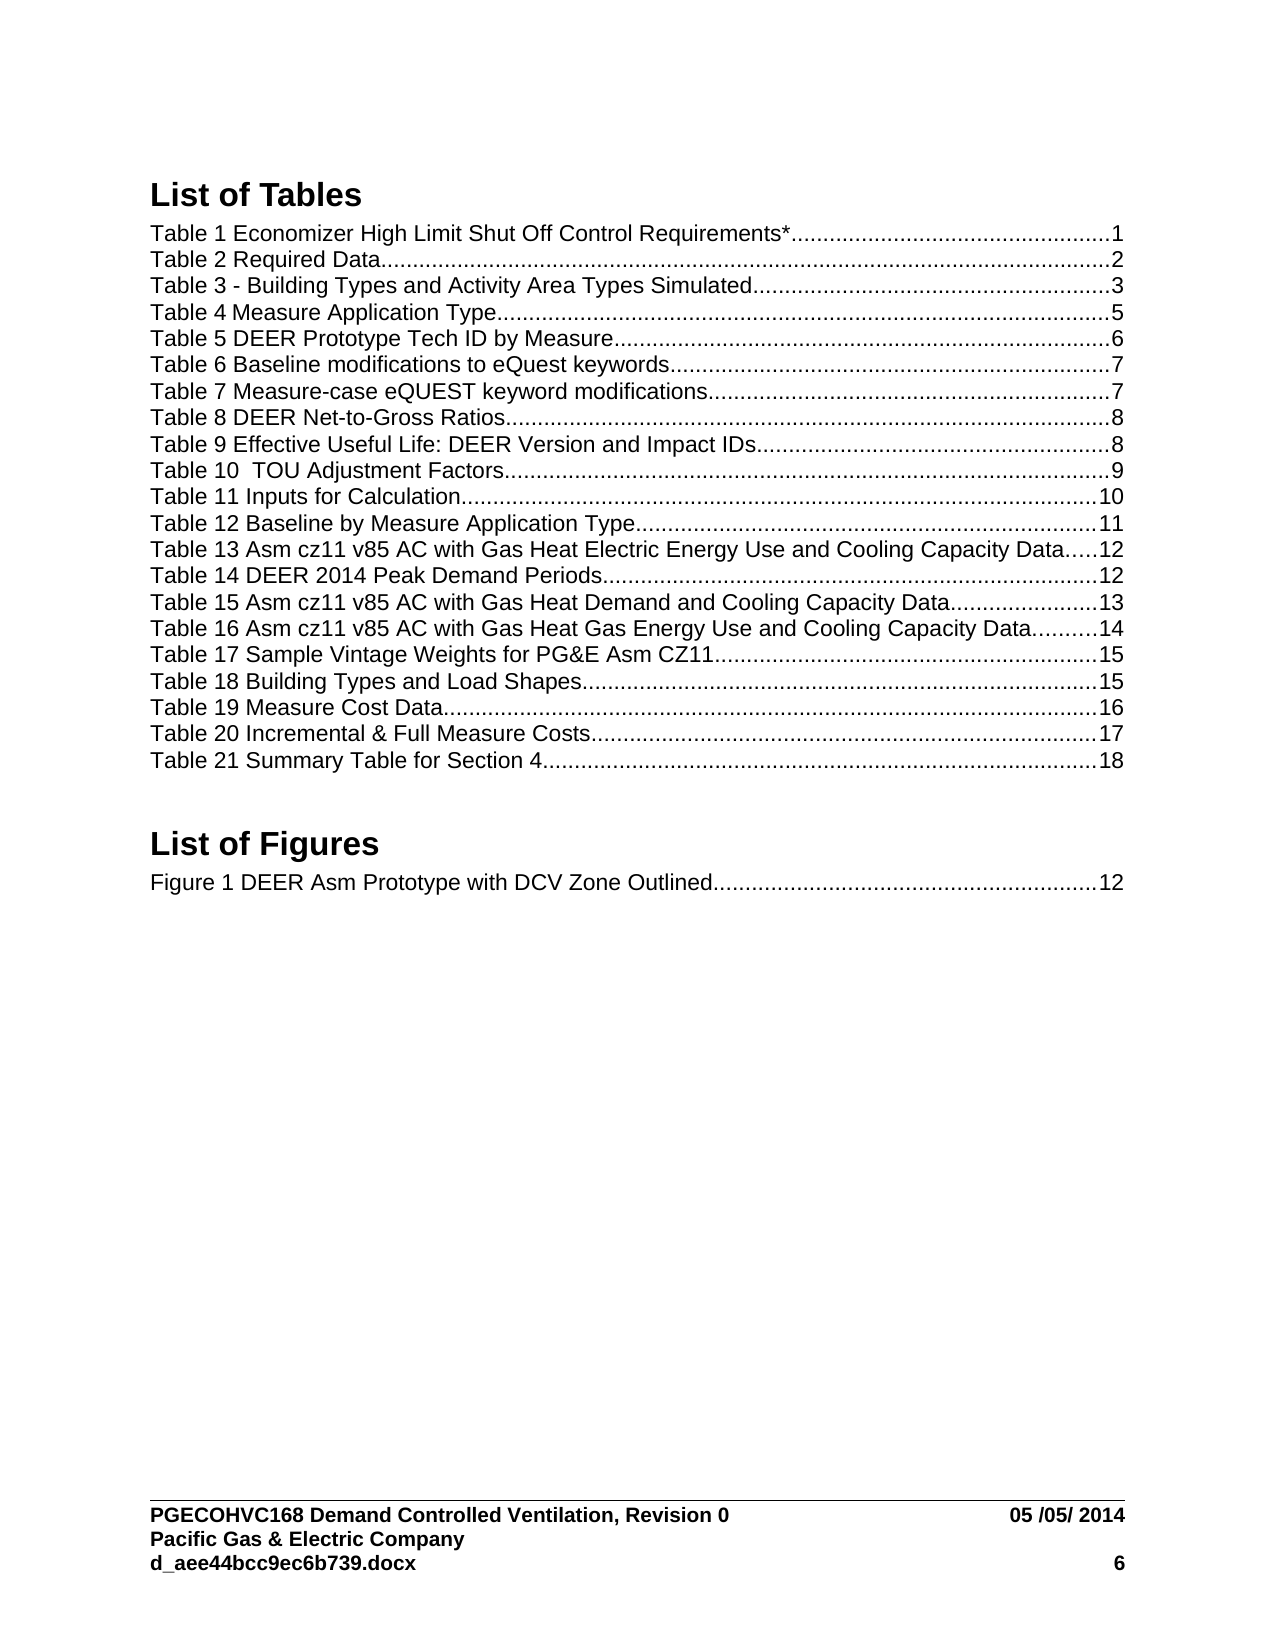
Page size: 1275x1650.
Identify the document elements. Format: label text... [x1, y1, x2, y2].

subtitle List of Figures [150, 824, 1125, 863]
text Table 14 DEER 2014 Peak Demand Periods 12 [150, 562, 1125, 589]
text Table 2 Required Data 2 [150, 246, 1125, 272]
text Table 15 Asm cz11 v85 AC with Gas Heat Demand and Cooling Capacity Data 13 [150, 589, 1125, 615]
text Table 4 Measure Application Type 5 [150, 299, 1125, 325]
text Table 18 Building Types and Load Shapes 15 [150, 668, 1125, 694]
text Table 17 Sample Vintage Weights for PG&E Asm CZ11 15 [150, 641, 1125, 668]
text Table 20 Incremental & Full Measure Costs 17 [150, 720, 1125, 747]
text Table 5 DEER Prototype Tech ID by Measure 6 [150, 325, 1125, 351]
text Table 7 Measure-case eQUEST keyword modifications 7 [150, 378, 1125, 404]
text Table 1 Economizer High Limit Shut Off Control Requirements* 1 [150, 220, 1125, 246]
text Table 19 Measure Cost Data 16 [150, 694, 1125, 720]
text Table 6 Baseline modifications to eQuest keywords 7 [150, 351, 1125, 378]
subtitle List of Tables [150, 175, 1125, 213]
text Figure 1 DEER Asm Prototype with DCV Zone Outlined 12 [150, 869, 1125, 896]
text Table 16 Asm cz11 v85 AC with Gas Heat Gas Energy Use and Cooling Capacity Data 14 [150, 615, 1125, 641]
text Table 12 Baseline by Measure Application Type 11 [150, 509, 1125, 536]
text Table 11 Inputs for Calculation 10 [150, 483, 1125, 509]
text Table 3 - Building Types and Activity Area Types Simulated 3 [150, 272, 1125, 299]
text Table 10 TOU Adjustment Factors 9 [150, 457, 1125, 483]
text Table 8 DEER Net-to-Gross Ratios 8 [150, 404, 1125, 431]
text Table 9 Effective Useful Life: DEER Version and Impact IDs 8 [150, 431, 1125, 457]
text Table 21 Summary Table for Section 4 18 [150, 747, 1125, 773]
text Table 13 Asm cz11 v85 AC with Gas Heat Electric Energy Use and Cooling Capacity Data 12 [150, 536, 1125, 562]
